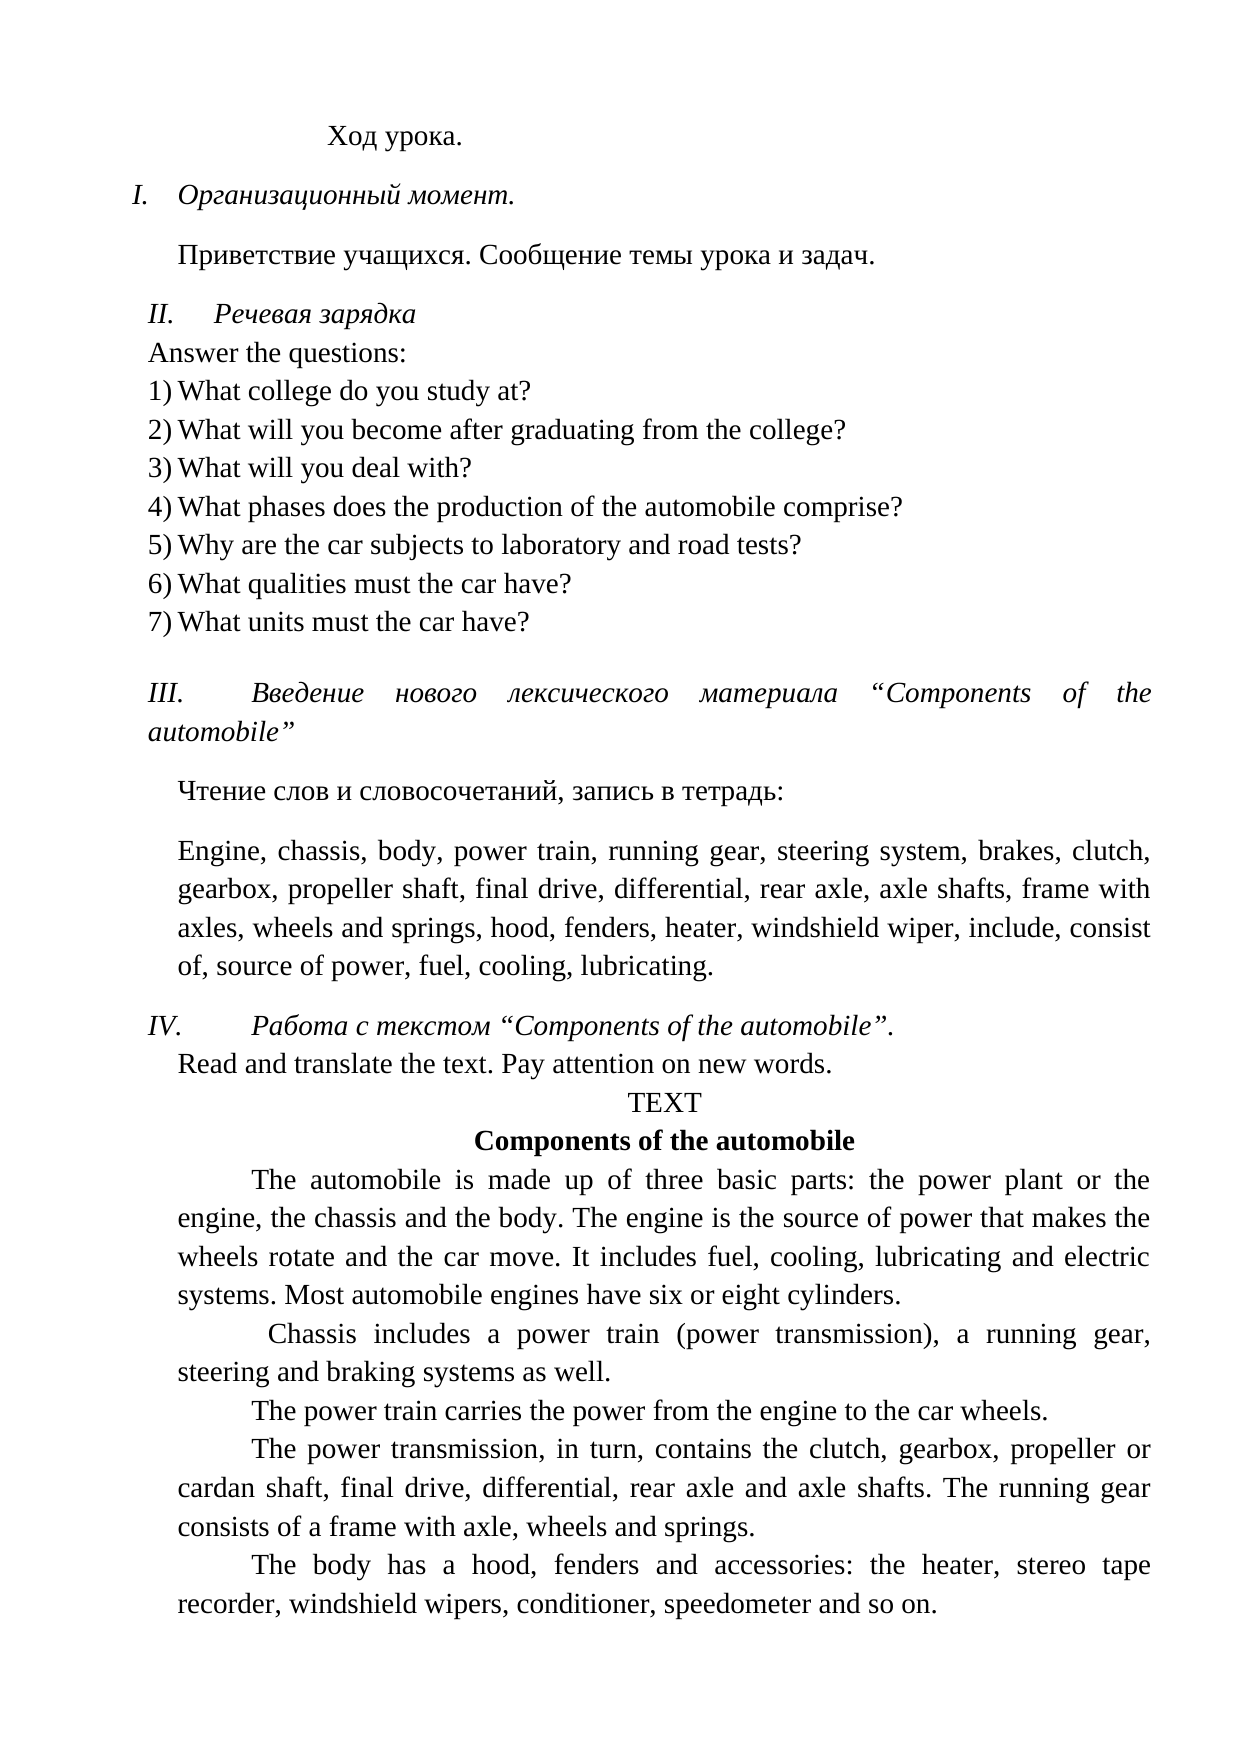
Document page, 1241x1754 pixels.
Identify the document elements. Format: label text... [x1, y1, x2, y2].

list What phases does the production of the automobile comprise? [148, 489, 1152, 522]
list What will you deal with? [148, 450, 1152, 484]
list Why are the car subjects to laboratory and road tests? [148, 527, 1152, 561]
list Read and translate the text. Pay attention on new words. [177, 1046, 1152, 1080]
list What college do you study at? [148, 373, 1152, 407]
list What qualities must the car have? [148, 566, 1152, 599]
list The power transmission, in turn, contains the clutch, gearbox, propeller or cardan shaft, final drive, differential, rear axle and axle shafts. The running gear consists of a frame with axle, wheels and springs. [177, 1432, 1152, 1542]
list Введение нового лексического материала “Components of the automobile” [148, 675, 1152, 747]
list Работа с текстом “Components of the automobile”. [148, 1008, 1152, 1041]
list The automobile is made up of three basic parts: the power plant or the engine, the chassis and the body. The engine is the source of power that makes the wheels rotate and the car move. It includes fuel, cooling, lubricating and electric systems. Most automobile engines have six or eight cylinders. [177, 1162, 1152, 1311]
list TEXT [177, 1085, 1152, 1118]
list Организационный момент. [132, 177, 1152, 211]
text Ход урока. [177, 118, 1152, 152]
text Чтение слов и словосочетаний, запись в тетрадь: [177, 773, 1152, 807]
list What units must the car have? [148, 604, 1152, 638]
list Chassis includes a power train (power transmission), a running gear, steering and braking systems as well. [177, 1316, 1152, 1388]
list Answer the questions: [148, 335, 1152, 368]
list What will you become after graduating from the college? [148, 412, 1152, 445]
list Речевая зарядка [148, 296, 1152, 330]
text Приветствие учащихся. Сообщение темы урока и задач. [177, 237, 1152, 270]
list Components of the automobile [177, 1123, 1152, 1157]
list The power train carries the power from the engine to the car wheels. [177, 1393, 1152, 1427]
list The body has a hood, fenders and accessories: the heater, stereo tape recorder, windshield wipers, conditioner, speedometer and so on. [177, 1547, 1152, 1619]
text Engine, chassis, body, power train, running gear, steering system, brakes, clutch, gearbox, propeller shaft, final drive, differential, rear axle, axle shafts, frame with axles, wheels and springs, hood, fenders, heater, windshield wiper, include, consist of, source of power, fuel, cooling, lubricating. [177, 833, 1152, 982]
